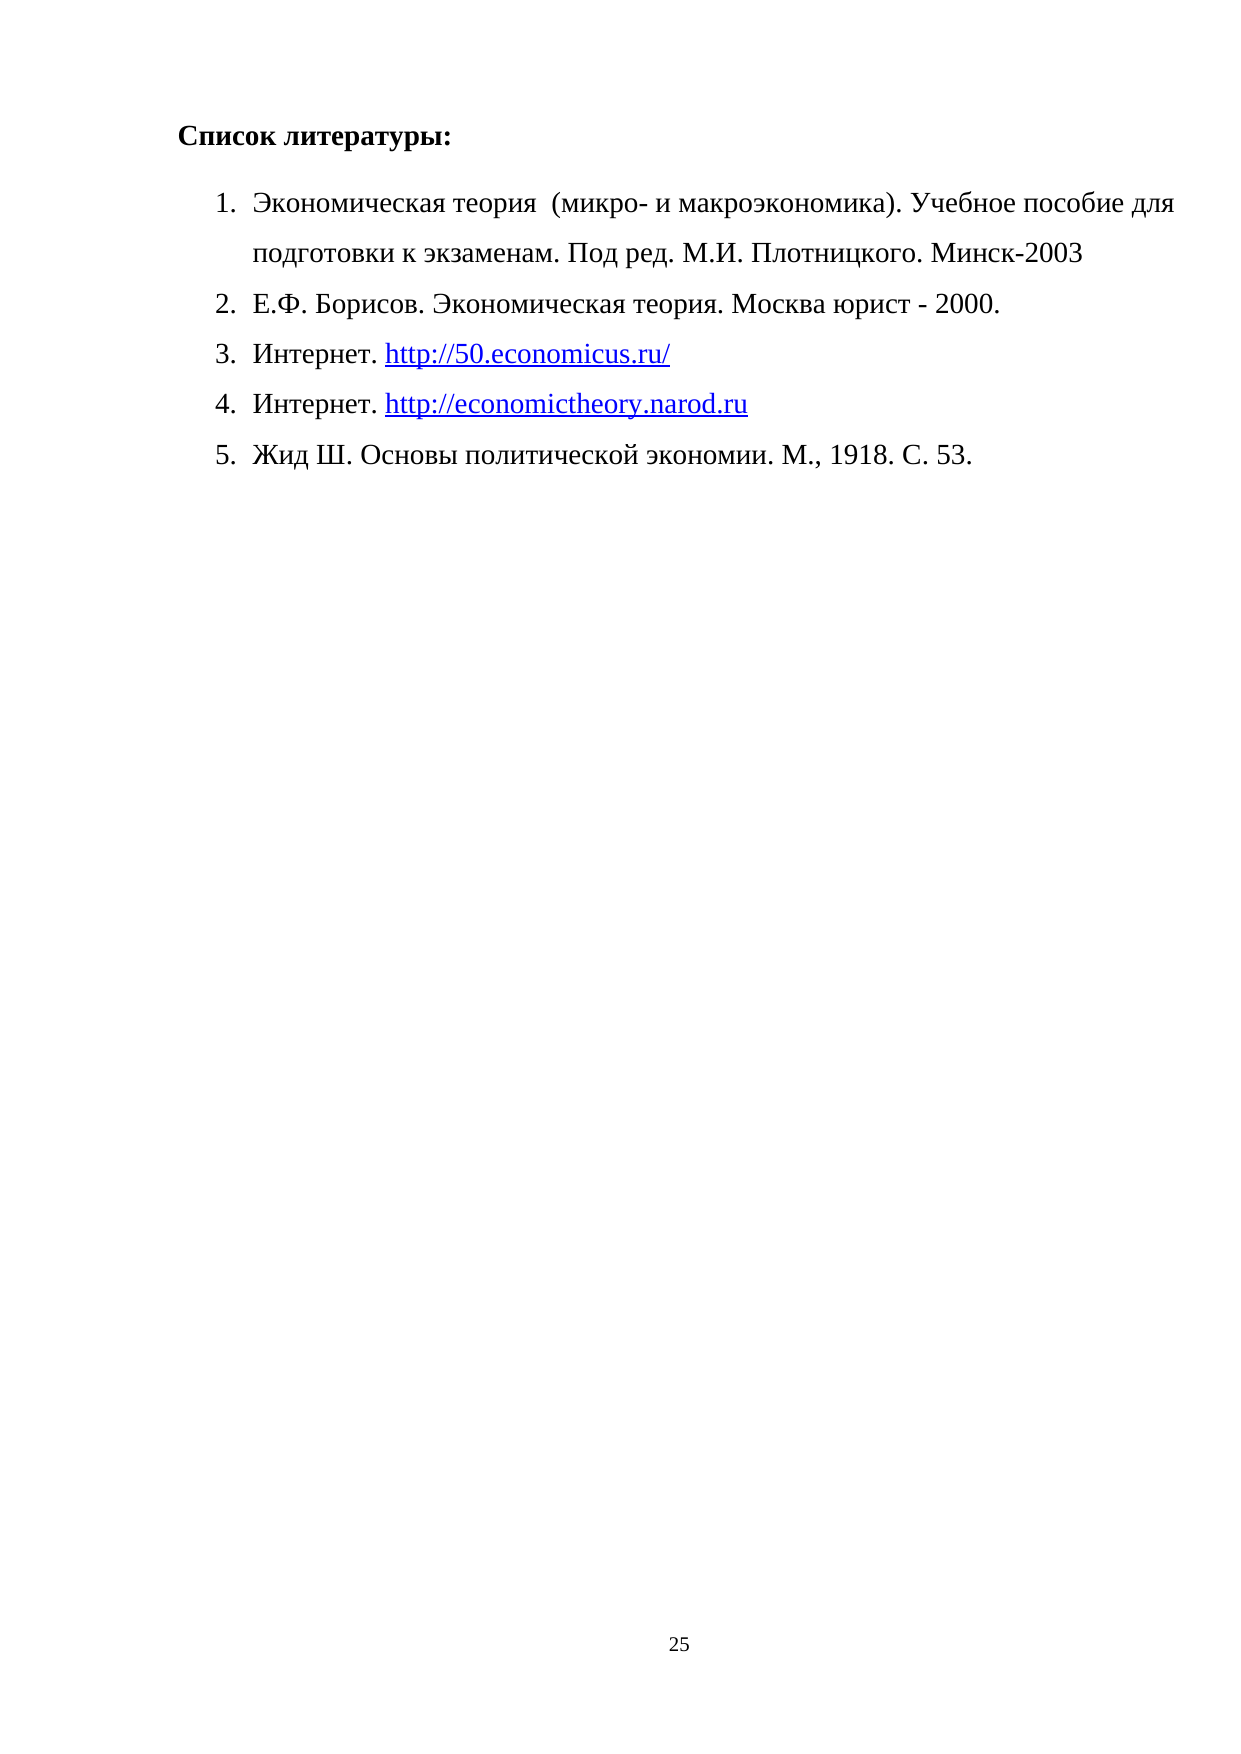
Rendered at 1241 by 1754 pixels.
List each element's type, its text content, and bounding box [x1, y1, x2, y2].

list Е.Ф. Борисов. Экономическая теория. Москва юрист - 2000. [215, 286, 1181, 319]
list Интернет. http://50.economicus.ru/ [215, 336, 1181, 370]
list Интернет. http://economictheory.narod.ru [215, 386, 1181, 420]
list Экономическая теория (микро- и макроэкономика). Учебное пособие для подготовки к экзаменам. Под ред. М.И. Плотницкого. Минск-2003 [215, 185, 1181, 269]
text Список литературы: [177, 118, 1181, 152]
list Жид Ш. Основы политической экономии. М., 1918. С. 53. [215, 437, 1181, 470]
